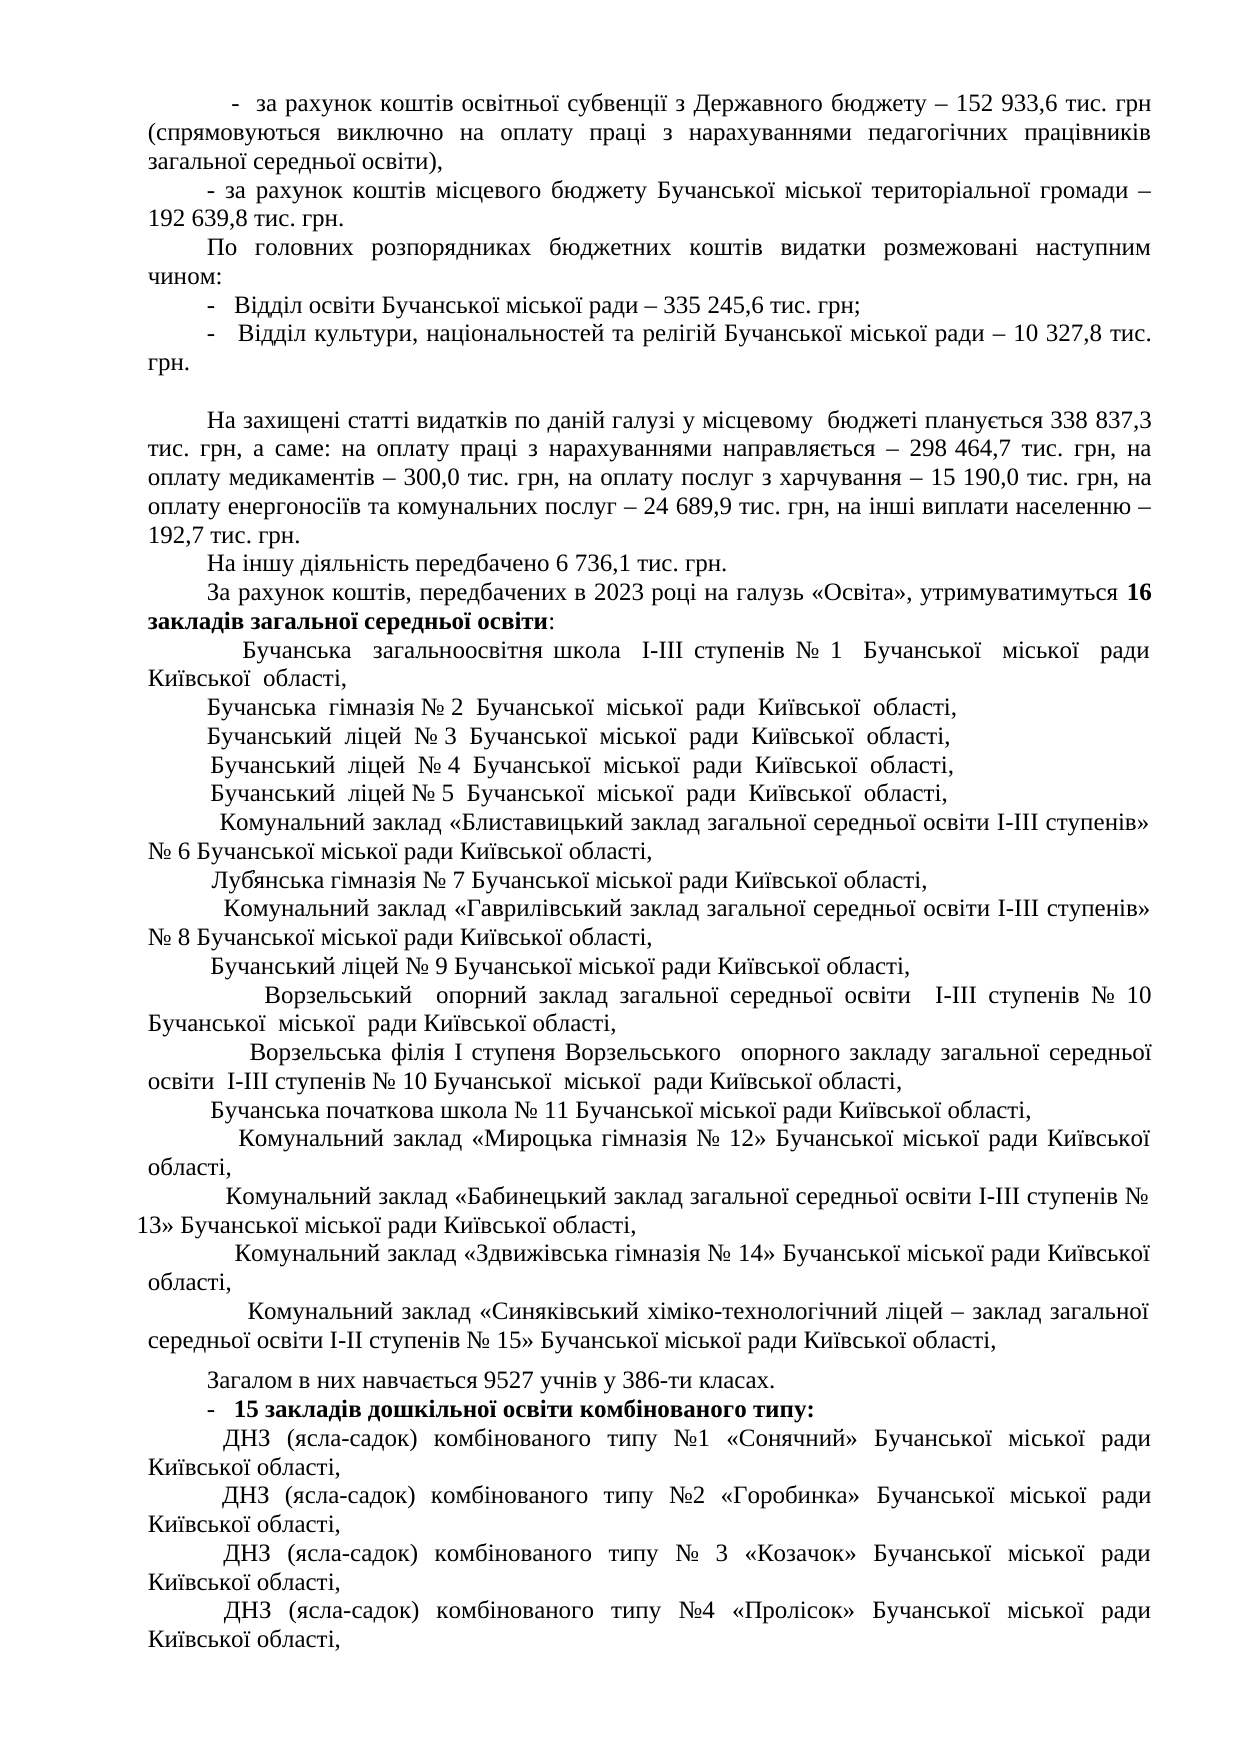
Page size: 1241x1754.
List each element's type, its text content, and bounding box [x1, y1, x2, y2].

text Комунальний заклад «Синяківський хіміко-технологічний ліцей – заклад загальної середньої освіти І-ІІ ступенів № 15» Бучанської міської ради Київської області, [148, 1296, 1152, 1353]
text По головних розпорядниках бюджетних коштів видатки розмежовані наступним чином: [148, 232, 1152, 290]
text Бучанський ліцей № 4 Бучанської міської ради Київської області, [148, 750, 1152, 778]
text Комунальний заклад «Здвижівська гімназія № 14» Бучанської міської ради Київської області, [148, 1238, 1152, 1296]
text Бучанська початкова школа № 11 Бучанської міської ради Київської області, [148, 1095, 1152, 1123]
text На іншу діяльність передбачено 6 736,1 тис. грн. [148, 548, 1152, 577]
list Відділ культури, національностей та релігій Бучанської міської ради – 10 327,8 тис. грн. [148, 318, 1152, 376]
text За рахунок коштів, передбачених в 2023 році на галузь «Освіта», утримуватимуться 16 закладів загальної середньої освіти: [148, 577, 1152, 635]
text Бучанська гімназія № 2 Бучанської міської ради Київської області, [148, 692, 1152, 721]
text ДНЗ (ясла-садок) комбінованого типу №2 «Горобинка» Бучанської міської ради Київської області, [148, 1481, 1152, 1538]
text Ворзельська філія І ступеня Ворзельського опорного закладу загальної середньої освіти І-ІІІ ступенів № 10 Бучанської міської ради Київської області, [148, 1037, 1152, 1095]
text Загалом в них навчається 9527 учнів у 386-ти класах. [148, 1366, 1152, 1394]
text Ворзельський опорний заклад загальної середньої освіти І-ІІІ ступенів № 10 Бучанської міської ради Київської області, [148, 980, 1152, 1037]
list Відділ освіти Бучанської міської ради – 335 245,6 тис. грн; [148, 290, 1152, 318]
text Комунальний заклад «Блиставицький заклад загальної середньої освіти І-ІІІ ступенів» № 6 Бучанської міської ради Київської області, [148, 807, 1152, 865]
text Бучанський ліцей № 9 Бучанської міської ради Київської області, [148, 951, 1152, 980]
text - за рахунок коштів освітньої субвенції з Державного бюджету – 152 933,6 тис. грн (спрямовуються виключно на оплату праці з нарахуваннями педагогічних працівників загальної середньої освіти), [148, 88, 1152, 175]
text Комунальний заклад «Бабинецький заклад загальної середньої освіти І-ІІІ ступенів № 13» Бучанської міської ради Київської області, [136, 1181, 1152, 1238]
text Комунальний заклад «Мироцька гімназія № 12» Бучанської міської ради Київської області, [148, 1123, 1152, 1181]
text - за рахунок коштів місцевого бюджету Бучанської міської територіальної громади – 192 639,8 тис. грн. [148, 175, 1152, 232]
text ДНЗ (ясла-садок) комбінованого типу №1 «Сонячний» Бучанської міської ради Київської області, [148, 1423, 1152, 1481]
text - 15 закладів дошкільної освіти комбінованого типу: [148, 1394, 1152, 1423]
text Комунальний заклад «Гаврилівський заклад загальної середньої освіти І-ІІІ ступенів» № 8 Бучанської міської ради Київської області, [148, 893, 1152, 951]
text На захищені статті видатків по даній галузі у місцевому бюджеті планується 338 837,3 тис. грн, а саме: на оплату праці з нарахуваннями направляється – 298 464,7 тис. грн, на оплату медикаментів – 300,0 тис. грн, на оплату послуг з харчування – 15 190,0 тис. грн, на оплату енергоносіїв та комунальних послуг – 24 689,9 тис. грн, на інші виплати населенню – 192,7 тис. грн. [148, 405, 1152, 548]
text Бучанська загальноосвітня школа І-ІІІ ступенів № 1 Бучанської міської ради Київської області, [148, 635, 1152, 692]
text Луб҆янська гімназія № 7 Бучанської міської ради Київської області, [136, 865, 1152, 893]
text ДНЗ (ясла-садок) комбінованого типу №4 «Пролісок» Бучанської міської ради Київської області, [148, 1596, 1152, 1653]
text Бучанський ліцей № 3 Бучанської міської ради Київської області, [148, 721, 1152, 750]
text Бучанський ліцей № 5 Бучанської міської ради Київської області, [148, 778, 1152, 807]
text ДНЗ (ясла-садок) комбінованого типу № 3 «Козачок» Бучанської міської ради Київської області, [148, 1538, 1152, 1596]
